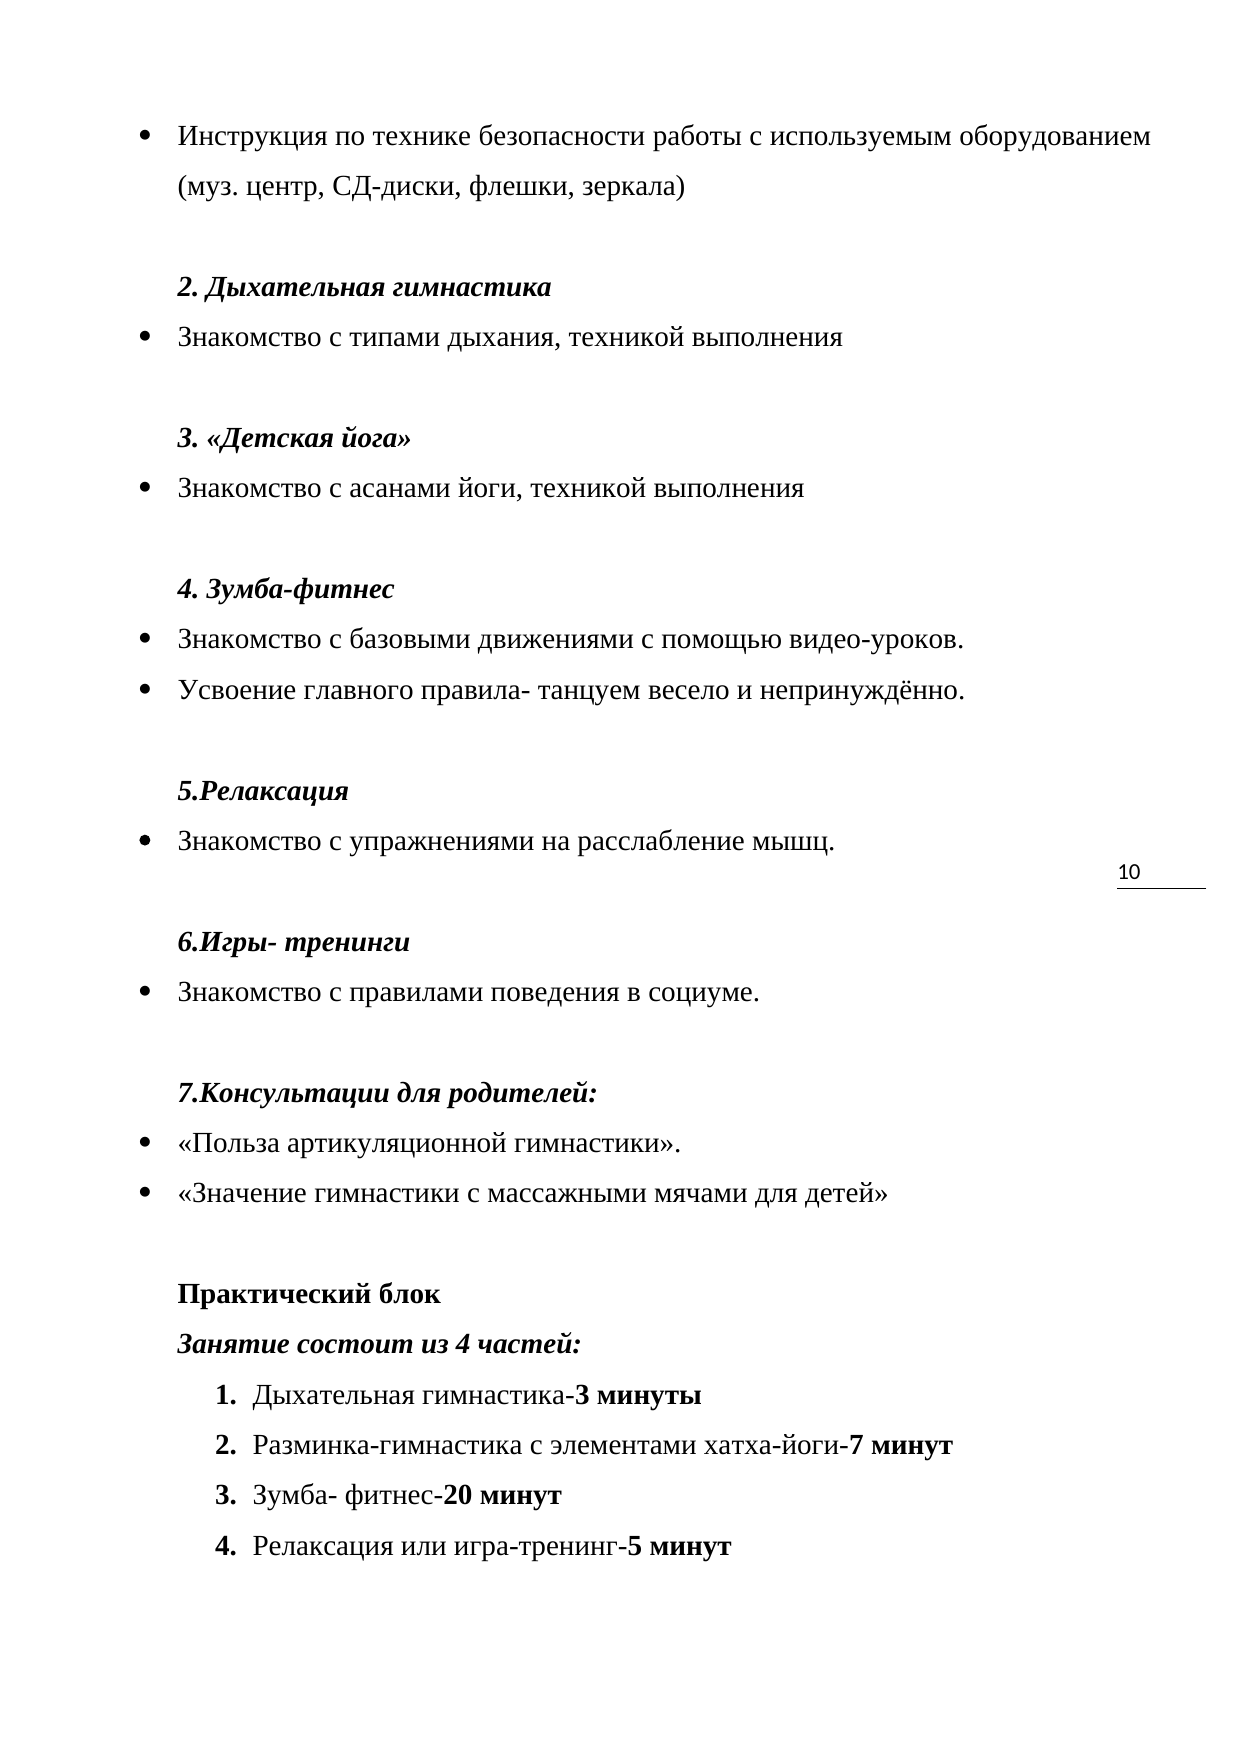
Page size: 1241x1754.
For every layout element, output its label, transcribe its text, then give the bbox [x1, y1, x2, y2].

text 3. «Детская йога» [177, 420, 1152, 454]
text Занятие состоит из 4 частей: [177, 1327, 1152, 1360]
list «Значение гимнастики с массажными мячами для детей» [140, 1176, 1152, 1209]
list Знакомство с базовыми движениями с помощью видео-уроков. [140, 622, 1152, 655]
list Инструкция по технике безопасности работы с используемым оборудованием (муз. центр, СД-диски, флешки, зеркала) [140, 118, 1152, 202]
text Практический блок [177, 1276, 1152, 1310]
list Знакомство с асанами йоги, техникой выполнения [140, 471, 1152, 504]
list Знакомство с типами дыхания, техникой выполнения [140, 319, 1152, 353]
list Дыхательная гимнастика-3 минуты [215, 1377, 1152, 1410]
text 5.Релаксация [177, 773, 1152, 806]
list Релаксация или игра-тренинг-5 минут [215, 1528, 1152, 1561]
text 4. Зумба-фитнес [177, 571, 1152, 605]
list Знакомство с правилами поведения в социуме. [140, 974, 1152, 1008]
list Усвоение главного правила- танцуем весело и непринуждённо. [140, 672, 1152, 706]
list Зумба- фитнес-20 минут [215, 1477, 1152, 1511]
list Разминка-гимнастика с элементами хатха-йоги-7 минут [215, 1427, 1152, 1461]
text 6.Игры- тренинги [177, 924, 1152, 957]
text 7.Консультации для родителей: [177, 1075, 1152, 1108]
text 2. Дыхательная гимнастика [177, 269, 1152, 303]
list «Польза артикуляционной гимнастики». [140, 1125, 1152, 1159]
list Знакомство с упражнениями на расслабление мышц. [140, 823, 1152, 857]
